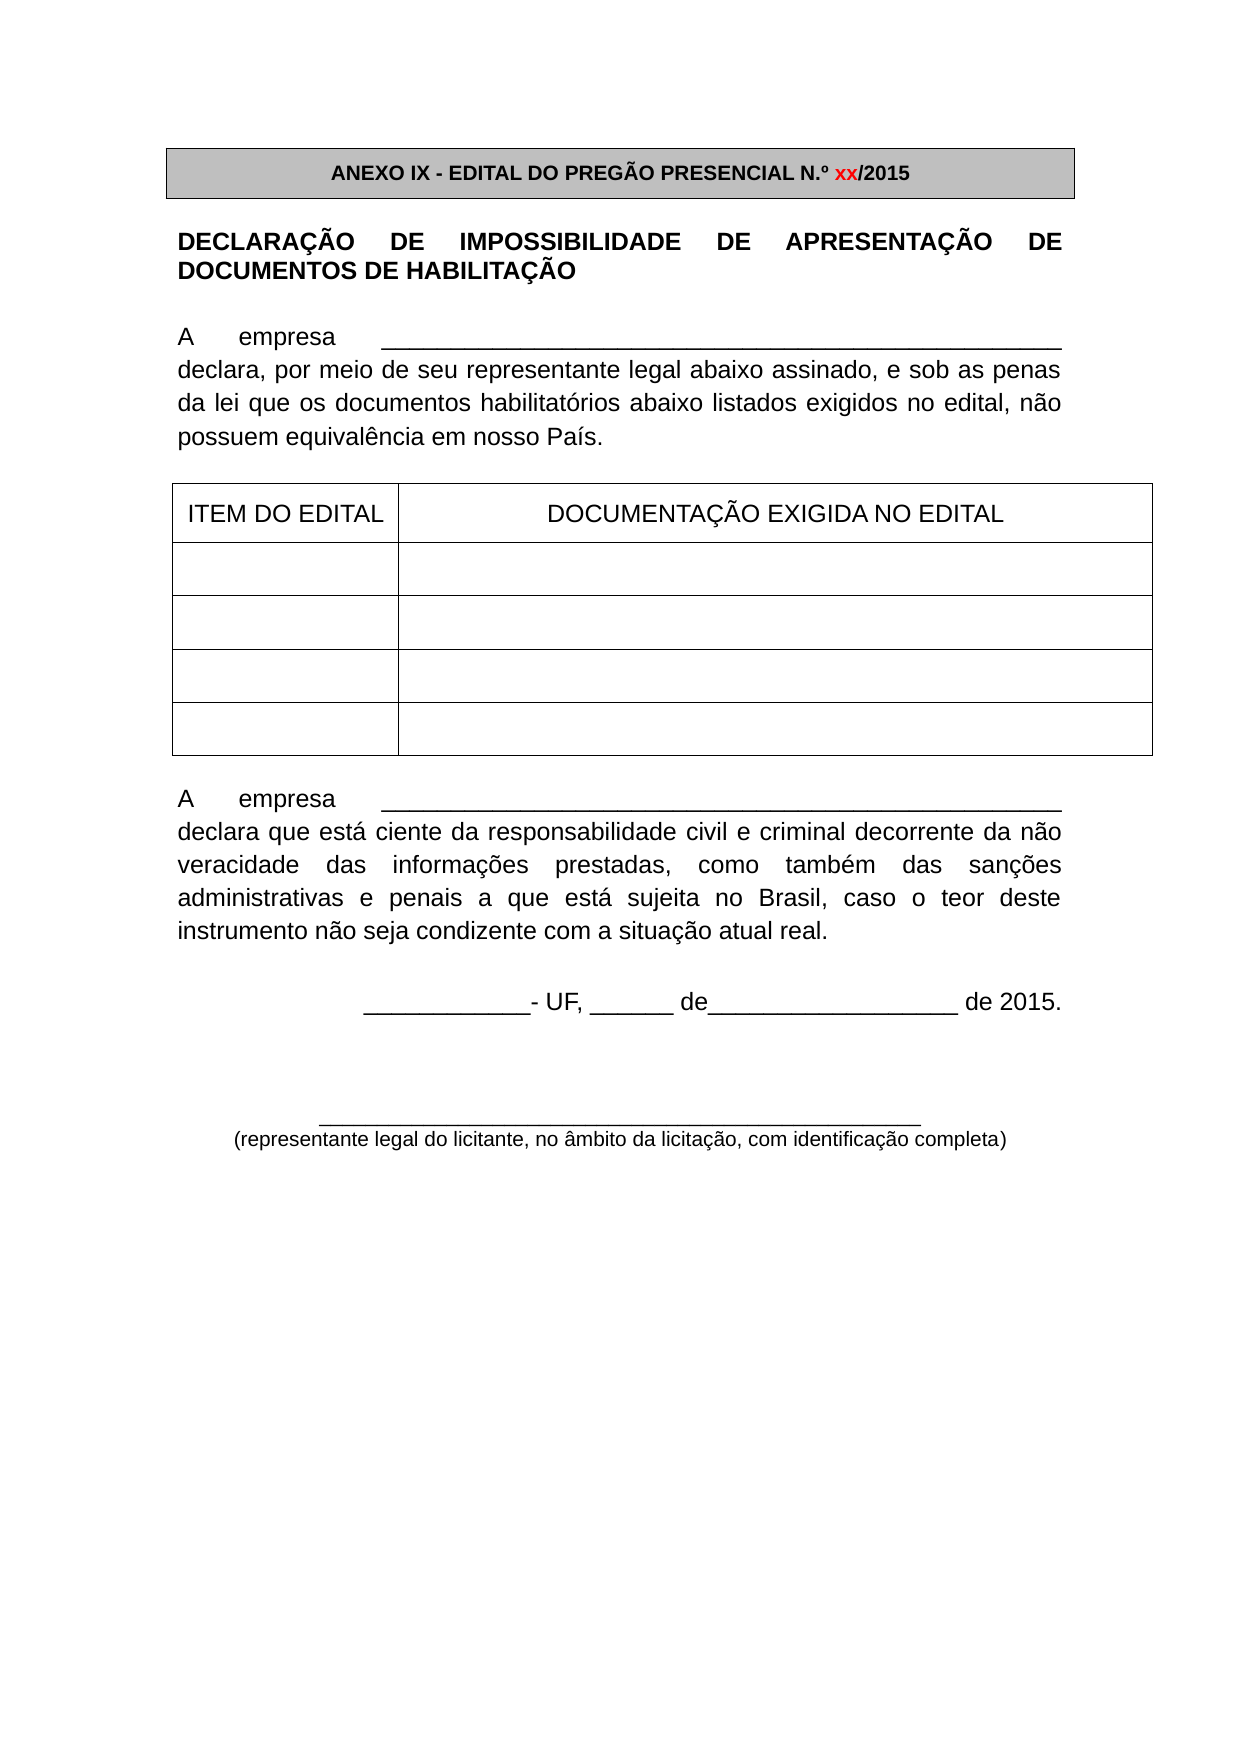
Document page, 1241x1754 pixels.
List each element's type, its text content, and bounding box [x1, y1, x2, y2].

table_cell [173, 650, 398, 702]
text (representante legal do licitante, no âmbito da licitação, com identificação completa) [177, 1127, 1063, 1151]
text A empresa _________________________________________________ declara, por meio de seu representante legal abaixo assinado, e sob as penas da lei que os documentos habilitatórios abaixo listados exigidos no edital, não possuem equivalência em nosso País. [177, 322, 1063, 450]
text A empresa _________________________________________________ declara que está ciente da responsabilidade civil e criminal decorrente da não veracidade das informações prestadas, como também das sanções administrativas e penais a que está sujeita no Brasil, caso o teor deste instrumento não seja condizente com a situação atual real. [177, 784, 1063, 945]
table_cell [399, 650, 1152, 702]
table_cell [399, 596, 1152, 648]
table_cell [173, 543, 398, 595]
table_header ANEXO IX - EDITAL DO PREGÃO PRESENCIAL N.º xx/2015 [167, 149, 1074, 198]
table_header DOCUMENTAÇÃO EXIGIDA NO EDITAL [399, 484, 1152, 542]
table_header ITEM DO EDITAL [173, 484, 398, 542]
table_cell [399, 543, 1152, 595]
table_cell [173, 703, 398, 755]
table_cell [173, 596, 398, 648]
subtitle ____________- UF, ______ de__________________ de 2015. [177, 987, 1063, 1015]
text DECLARAÇÃO DE IMPOSSIBILIDADE DE APRESENTAÇÃO DE DOCUMENTOS DE HABILITAÇÃO [177, 227, 1063, 285]
table_cell [399, 703, 1152, 755]
text ____________________________________________________ [177, 1103, 1063, 1127]
